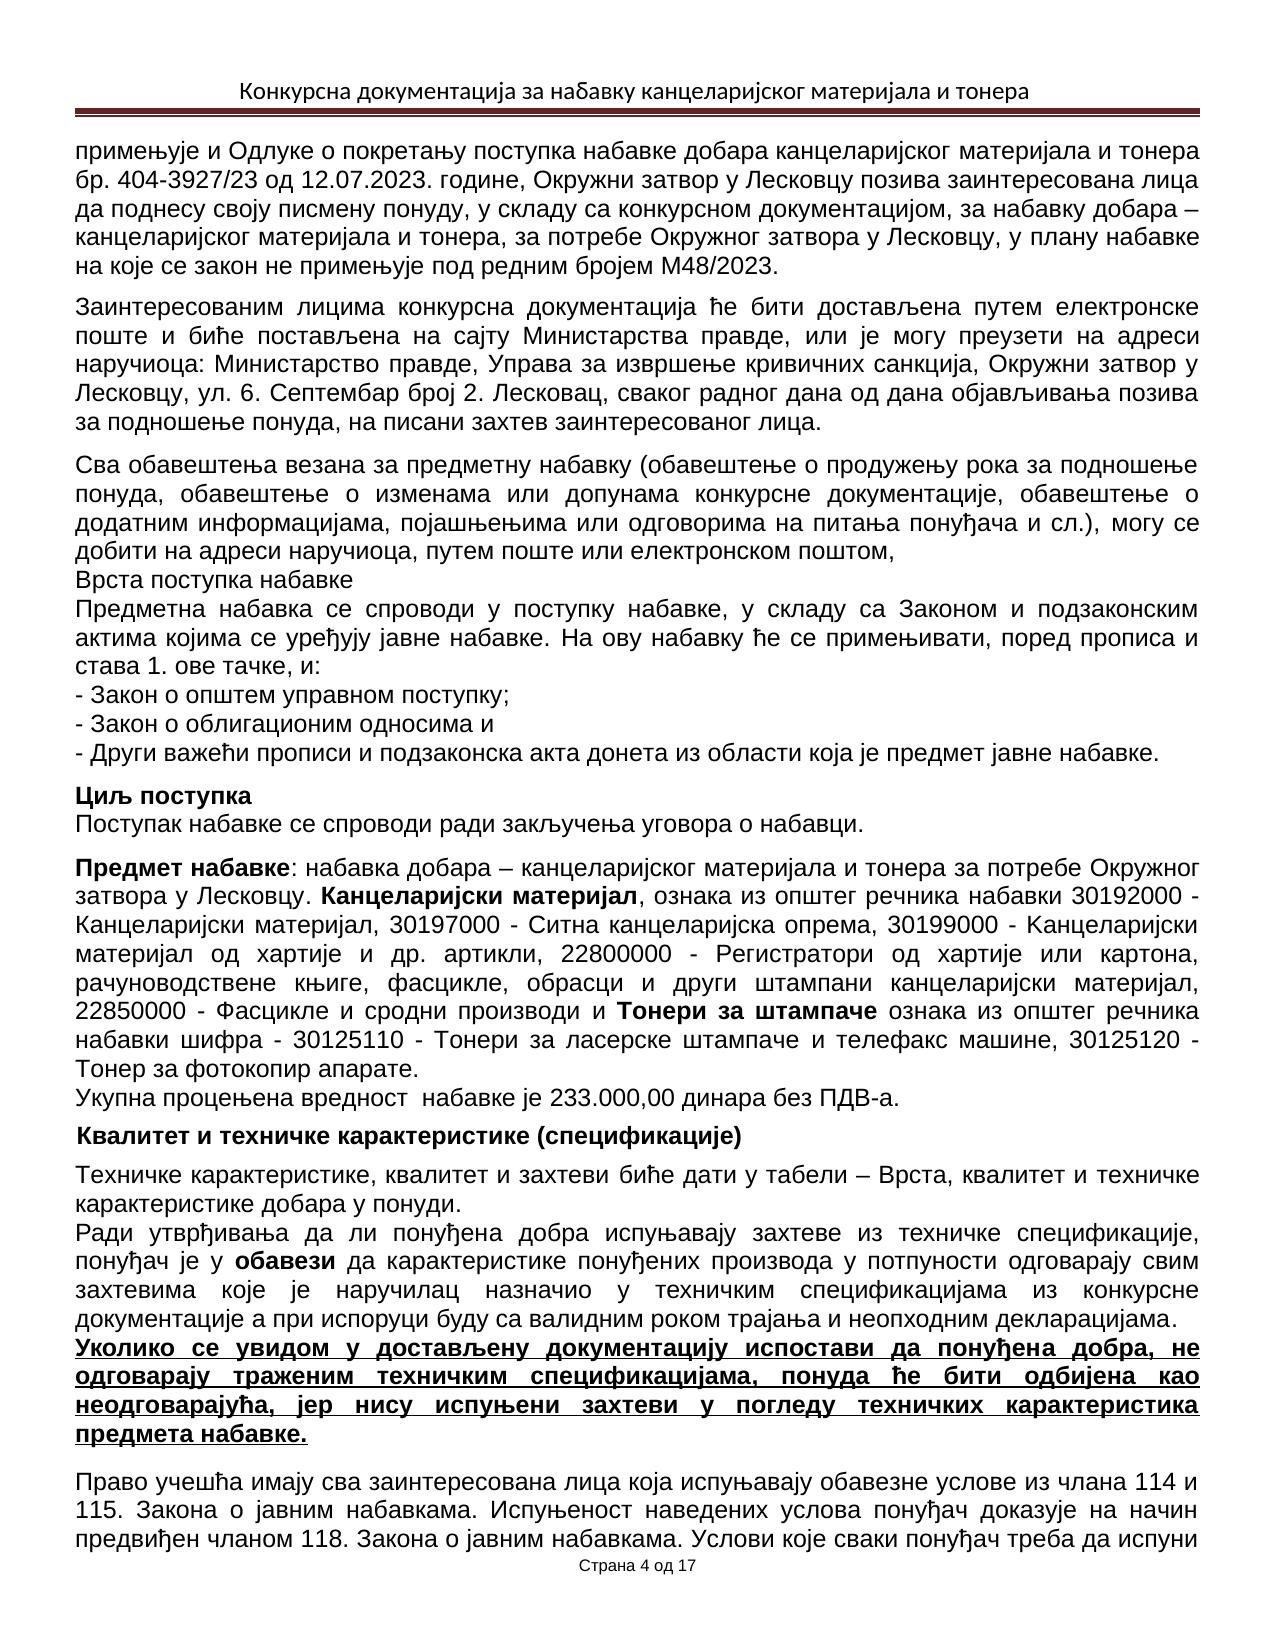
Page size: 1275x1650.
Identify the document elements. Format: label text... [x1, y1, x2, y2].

text Ради утврђивања да ли понуђена добра испуњавају захтеве из техничке спецификације, понуђач је у обавези да карактеристике понуђених производа у потпуности одговарају свим захтевима које је наручилац назначио у техничким спецификацијама из конкурсне документације а при испоруци буду са валидним роком трајања и неопходним декларацијама. [75, 1218, 1200, 1333]
text - Други важећи прописи и подзаконска акта донета из области која је предмет јавне набавке. [75, 737, 1200, 766]
text Уколико се увидом у достављену документацију испостави да понуђена добра, не одговарају траженим техничким спецификацијама, понуда ће бити одбијена као неодговарајућа, јер нису испуњени захтеви у погледу техничких карактеристика предмета набавке. [75, 1388, 1200, 1415]
text Заинтересованим лицима конкурсна документација ће бити достављена путем електронске поште и биће постављена на сајту Министарства правде, или је могу преузети на адреси наручиоца: Министарство правде, Управа за извршење кривичних санкција, Окружни затвор у Лесковцу, ул. 6. Септембар број 2. Лесковац, сваког радног дана од дана објављивања позива за подношење понуда, на писани захтев заинтересованог лица. [75, 292, 1200, 436]
text Предмет набавке: набавка добара – канцеларијског материјала и тонера за потребе Окружног затвора у Лесковцу. Канцеларијски материјал, ознака из општег речника набавки 30192000 - Канцеларијски материјал, 30197000 - Ситна канцеларијска опрема, 30199000 - Kанцеларијски материјал од хартије и др. артикли, 22800000 - Регистратори од хартије или картона, рачуноводствене књиге, фасцикле, обрасци и други штампани канцеларијски материјал, 22850000 - Фасцикле и сродни производи и Тонери за штампаче ознака из општег речника набавки шифра - 30125110 - Тонери за ласерске штампаче и телефакс машине, 30125120 - Тонер за фотокопир апарате. [75, 852, 1200, 1082]
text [75, 1467, 1200, 1553]
text Сва обавештења везана за предметну набавку (обавештење о продужењу рока за подношење понуда, обавештење о изменама или допунама конкурсне документације, обавештење о додатним информацијама, појашњењима или одговорима на питања понуђача и сл.), могу се добити на адреси наручиоца, путем поште или електронском поштом, [75, 450, 1200, 565]
text Укупна процењена вредност набавке је 233.000,00 динара без ПДВ-а. [75, 1082, 1197, 1111]
text Поступак набавке се спроводи ради закључења уговора о набавци. [75, 809, 1200, 838]
text - Закон о општем управном поступку; [75, 680, 1200, 709]
text - Закон о облигационим односима и [75, 709, 1200, 737]
text Врста поступка набавке [75, 565, 1200, 594]
text Уколико се увидом у достављену документацију испостави да понуђена добра, не одговарају траженим техничким спецификацијама, понуда ће бити одбијена као неодговарајућа, јер нису испуњени захтеви у погледу техничких карактеристика предмета набавке. [75, 1333, 1200, 1358]
text Уколико се увидом у достављену документацију испостави да понуђена добра, не одговарају траженим техничким спецификацијама, понуда ће бити одбијена као неодговарајућа, јер нису испуњени захтеви у погледу техничких карактеристика предмета набавке. [75, 1416, 1200, 1448]
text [75, 136, 1200, 280]
text Предметна набавка се спроводи у поступку набавке, у складу са Законом и подзаконским актима којима се уређују јавне набавке. На ову набавку ће се примењивати, поред прописа и става 1. ове тачке, и: [75, 594, 1200, 680]
text Квалитет и техничке карактеристике (спецификације) [0, 1121, 1275, 1150]
text Циљ поступка [75, 781, 1200, 809]
text Техничке карактеристике, квалитет и захтеви биће дати у табели – Врста, квалитет и техничке карактеристике добара у понуди. [75, 1160, 1200, 1218]
text Уколико се увидом у достављену документацију испостави да понуђена добра, не одговарају траженим техничким спецификацијама, понуда ће бити одбијена као неодговарајућа, јер нису испуњени захтеви у погледу техничких карактеристика предмета набавке. [75, 1359, 1200, 1386]
